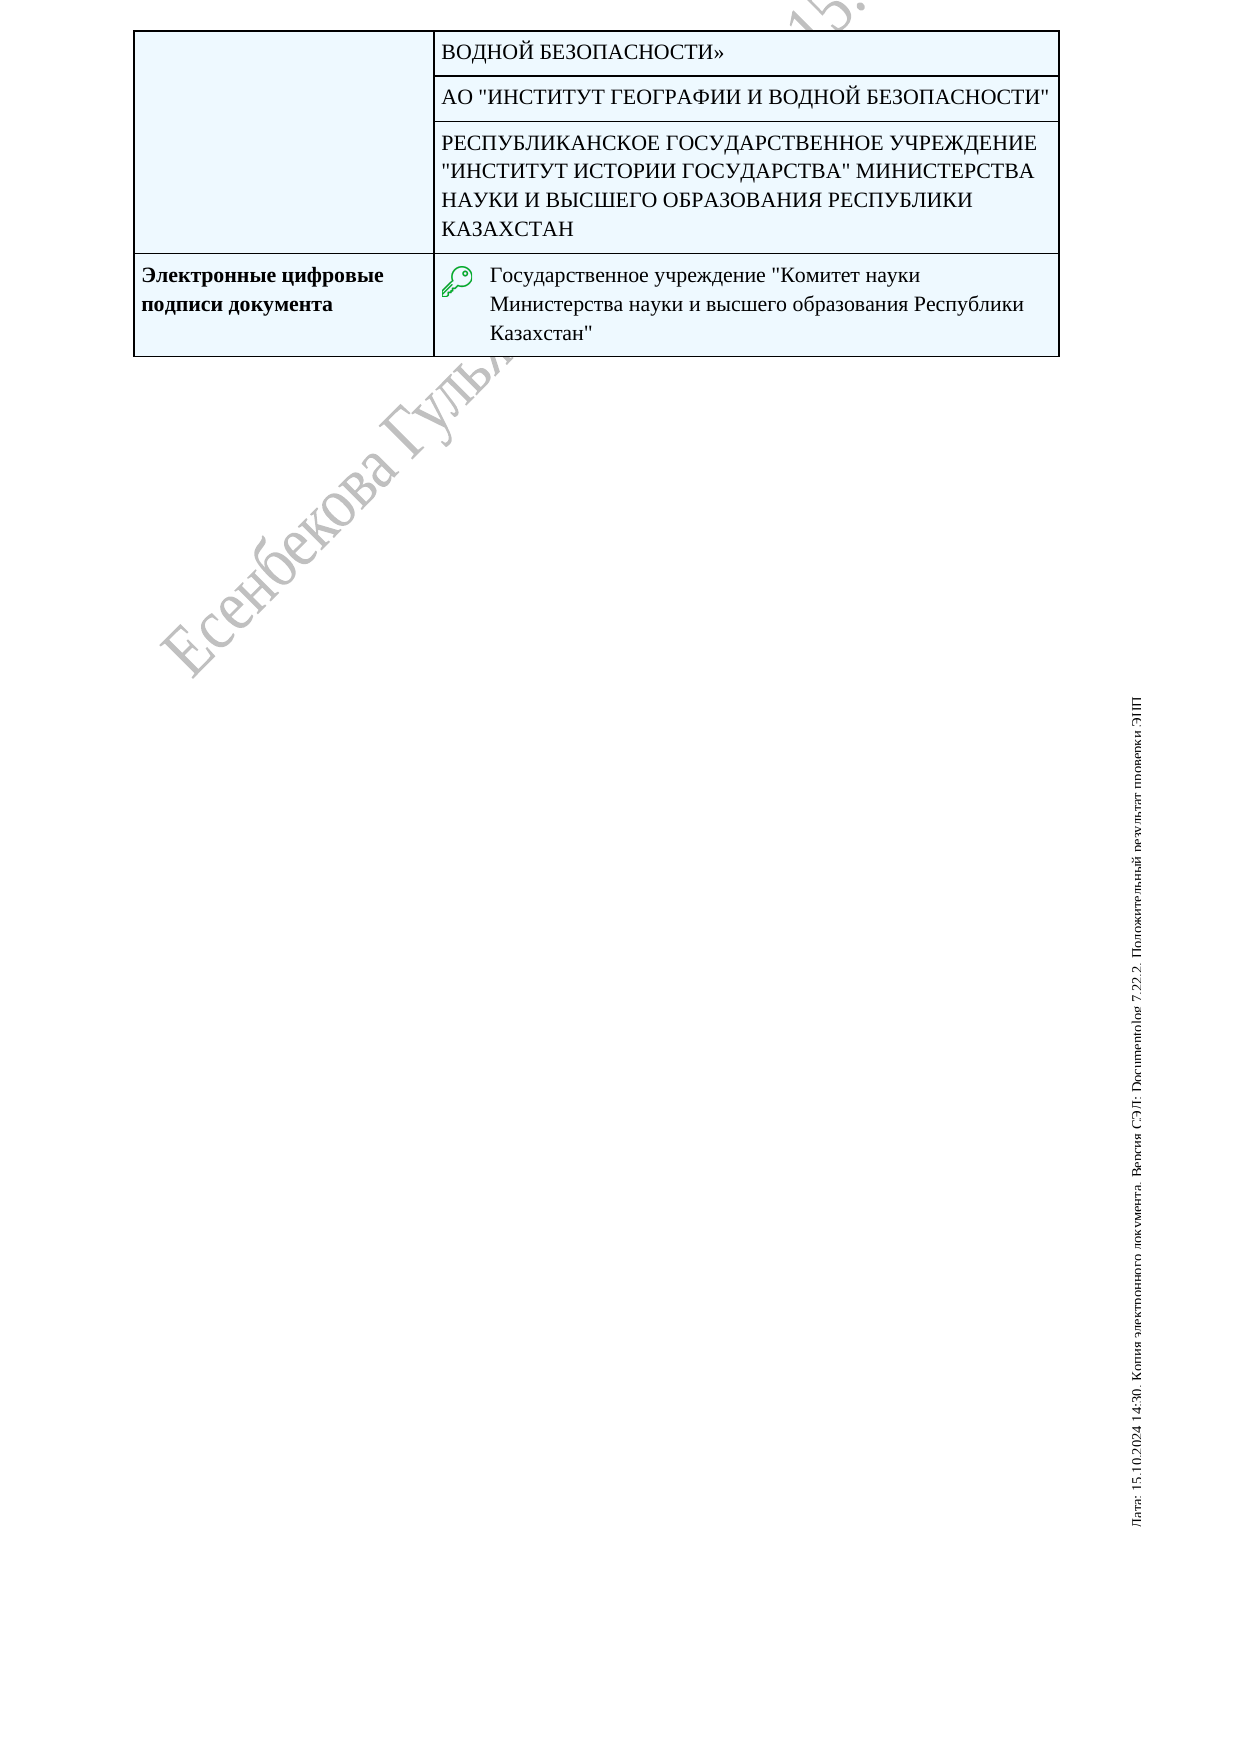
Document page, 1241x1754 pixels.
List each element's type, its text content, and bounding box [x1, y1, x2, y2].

table_cell РЕСПУБЛИКАНСКОЕ ГОСУДАРСТВЕННОЕ УЧРЕЖДЕНИЕ "ИНСТИТУТ ИСТОРИИ ГОСУДАРСТВА" МИНИСТЕРСТВА НАУКИ И ВЫСШЕГО ОБРАЗОВАНИЯ РЕСПУБЛИКИ КАЗАХСТАН [435, 122, 1058, 253]
table_cell Электронные цифровые подписи документа [135, 254, 433, 356]
table_cell АО "ИНСТИТУТ ГЕОГРАФИИ И ВОДНОЙ БЕЗОПАСНОСТИ" [435, 77, 1058, 121]
table_cell Государственное учреждение "Комитет науки Министерства науки и высшего образования Республики Казахстан" Согласовано: СЕКЕРБАЕВА ДИНАРА MIIRsgYJ...QEM5pFQ== Время подписи: 15.10.2024 11:02 [435, 254, 1058, 356]
picture [442, 266, 473, 297]
table_cell АКЦИОНЕРНОЕ ОБЩЕСТВО «ИНСТИТУТ ГЕОГРАФИИ И ВОДНОЙ БЕЗОПАСНОСТИ» [435, 32, 1058, 75]
